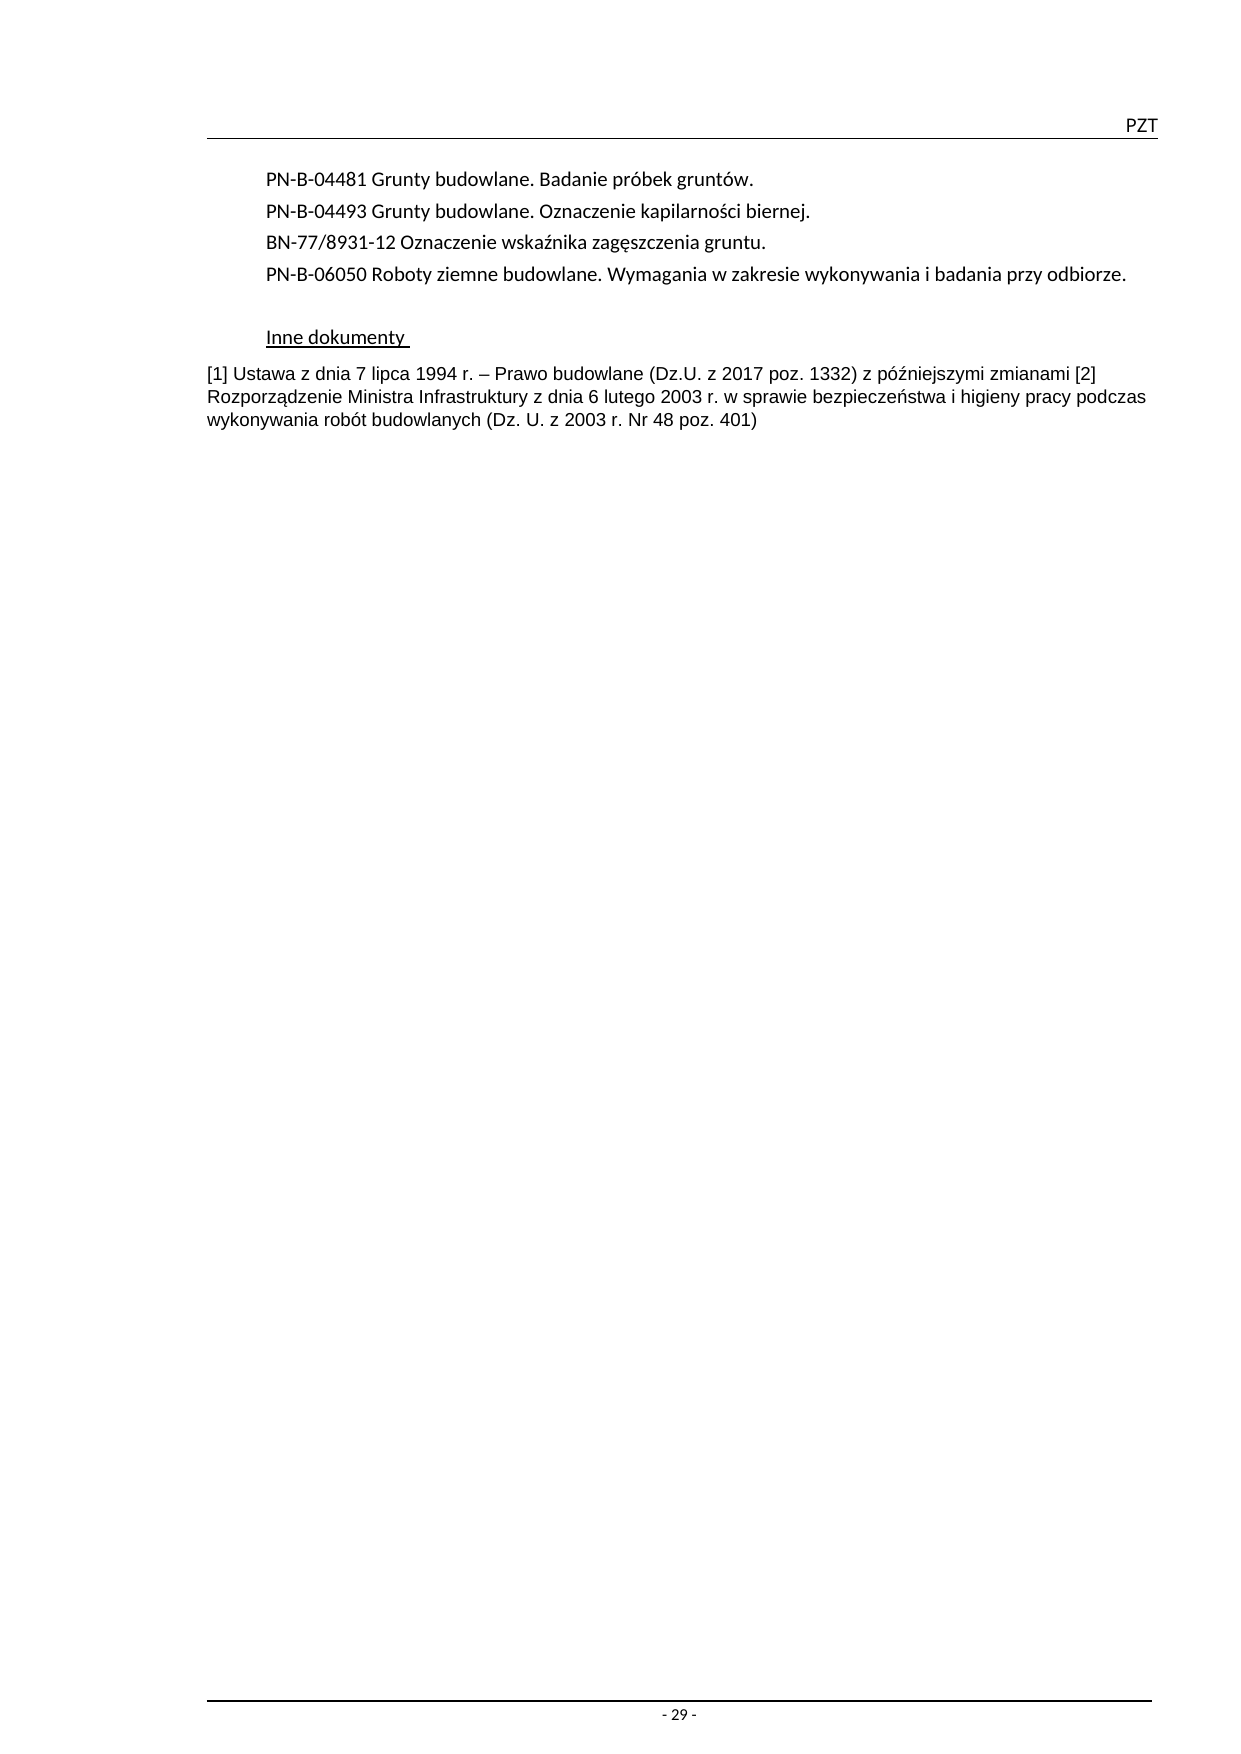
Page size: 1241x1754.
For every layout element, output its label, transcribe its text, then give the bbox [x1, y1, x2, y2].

text PN-B-04481 Grunty budowlane. Badanie próbek gruntów. [266, 166, 1152, 192]
text [1] Ustawa z dnia 7 lipca 1994 r. – Prawo budowlane (Dz.U. z 2017 poz. 1332) z późniejszymi zmianami [2] Rozporządzenie Ministra Infrastruktury z dnia 6 lutego 2003 r. w sprawie bezpieczeństwa i higieny pracy podczas wykonywania robót budowlanych (Dz. U. z 2003 r. Nr 48 poz. 401) [207, 362, 1152, 431]
text PN-B-06050 Roboty ziemne budowlane. Wymagania w zakresie wykonywania i badania przy odbiorze. [266, 261, 1152, 287]
text PN-B-04493 Grunty budowlane. Oznaczenie kapilarności biernej. [266, 198, 1152, 223]
text BN-77/8931-12 Oznaczenie wskaźnika zagęszczenia gruntu. [266, 229, 1152, 255]
text Inne dokumenty [266, 324, 1152, 350]
